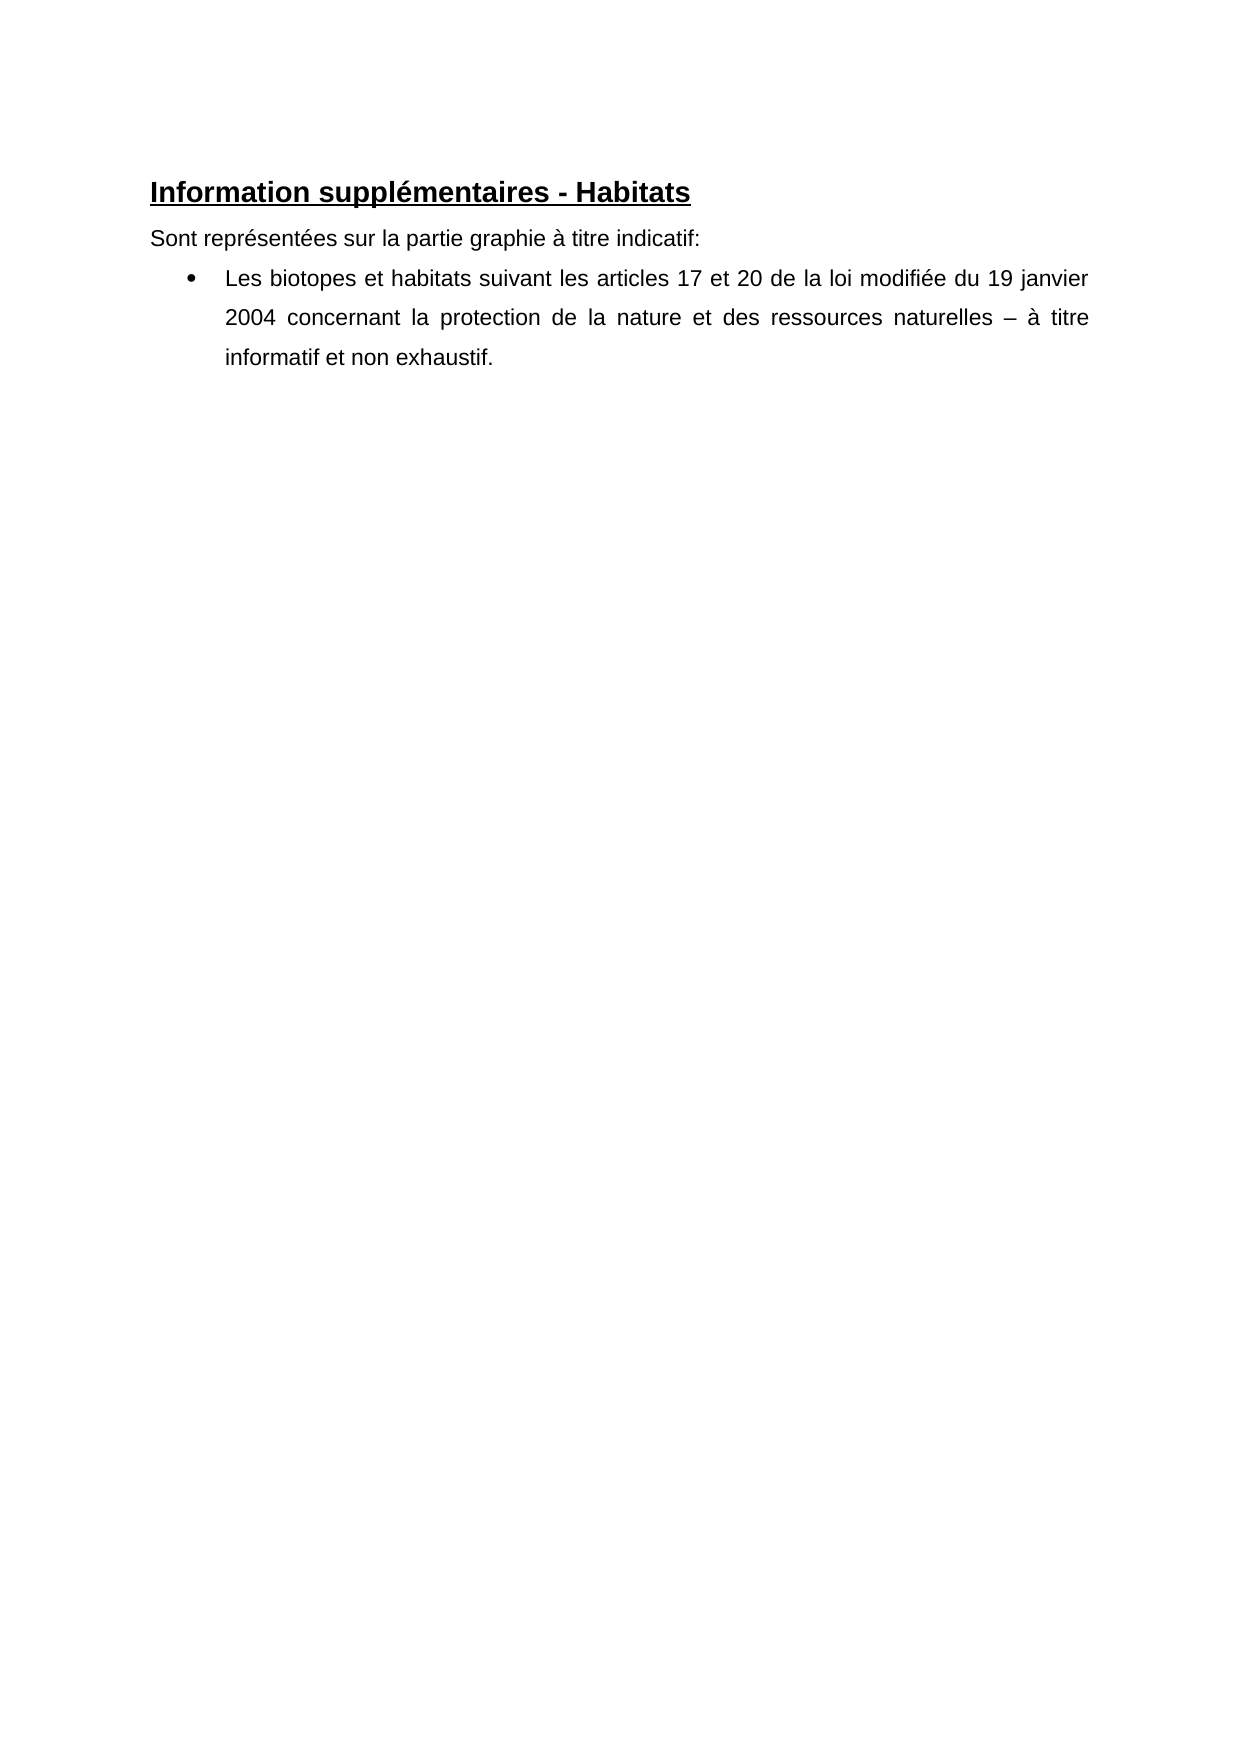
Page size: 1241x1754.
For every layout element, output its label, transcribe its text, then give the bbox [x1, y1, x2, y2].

list Les biotopes et habitats suivant les articles 17 et 20 de la loi modifiée du 19 janvier 2004 concernant la protection de la nature et des ressources naturelles – à titre informatif et non exhaustif. [187, 265, 1090, 370]
subtitle Information supplémentaires - Habitats [150, 175, 1090, 208]
text Sont représentées sur la partie graphie à titre indicatif: [150, 225, 1090, 252]
